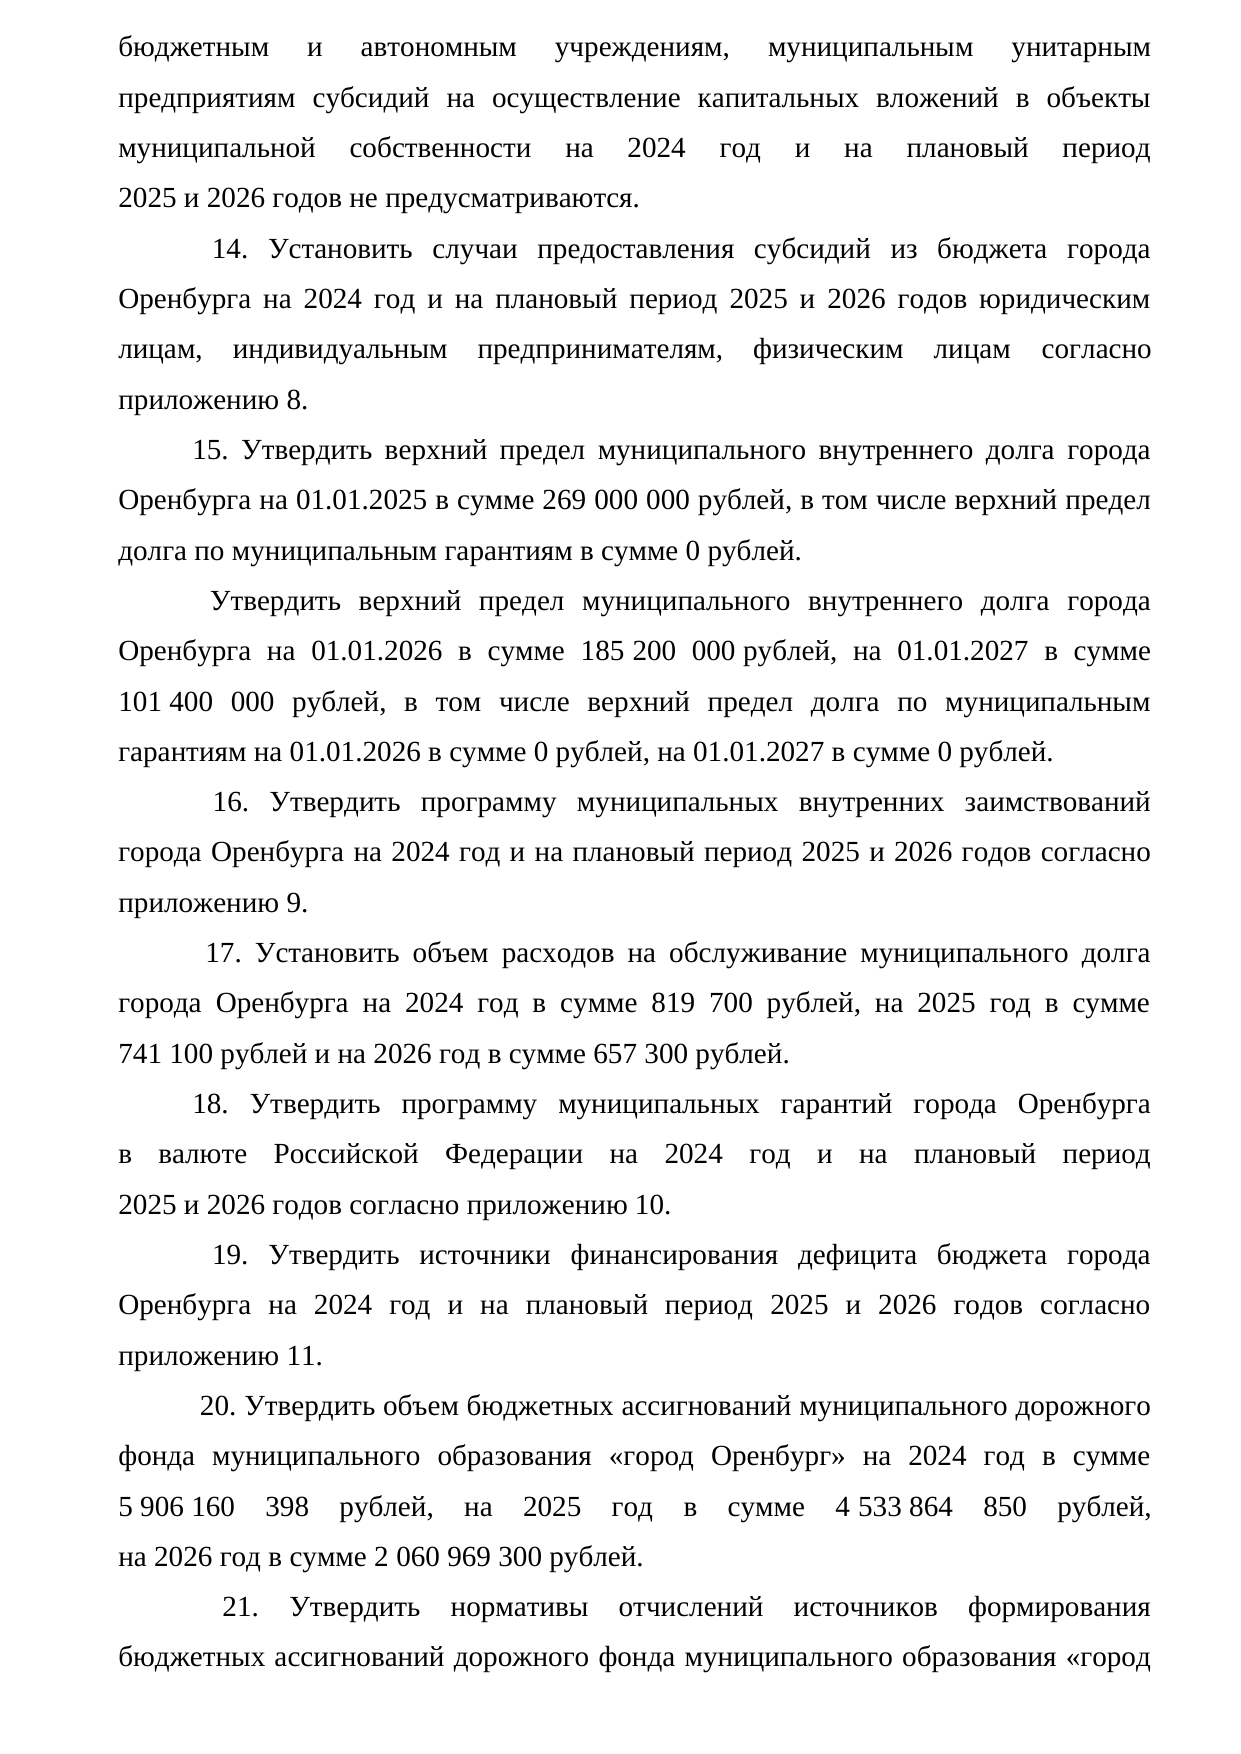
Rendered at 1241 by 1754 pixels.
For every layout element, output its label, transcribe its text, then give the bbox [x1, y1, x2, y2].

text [118, 1589, 1152, 1673]
text 15. Утвердить верхний предел муниципального внутреннего долга города Оренбурга на 01.01.2025 в сумме 269 000 000 рублей, в том числе верхний предел долга по муниципальным гарантиям в сумме 0 рублей. [118, 432, 1152, 566]
text 16. Утвердить программу муниципальных внутренних заимствований города Оренбурга на 2024 год и на плановый период 2025 и 2026 годов согласно приложению 9. [118, 784, 1152, 918]
text 19. Утвердить источники финансирования дефицита бюджета города Оренбурга на 2024 год и на плановый период 2025 и 2026 годов согласно приложению 11. [118, 1237, 1152, 1371]
text 18. Утвердить программу муниципальных гарантий города Оренбурга в валюте Российской Федерации на 2024 год и на плановый период 2025 и 2026 годов согласно приложению 10. [118, 1086, 1152, 1220]
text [118, 29, 1152, 214]
text 20. Утвердить объем бюджетных ассигнований муниципального дорожного фонда муниципального образования «город Оренбург» на 2024 год в сумме 5 906 160 398 рублей, на 2025 год в сумме 4 533 864 850 рублей, на 2026 год в сумме 2 060 969 300 рублей. [118, 1388, 1152, 1572]
text Утвердить верхний предел муниципального внутреннего долга города Оренбурга на 01.01.2026 в сумме 185 200 000 рублей, на 01.01.2027 в сумме 101 400 000 рублей, в том числе верхний предел долга по муниципальным гарантиям на 01.01.2026 в сумме 0 рублей, на 01.01.2027 в сумме 0 рублей. [118, 583, 1152, 767]
text 14. Установить случаи предоставления субсидий из бюджета города Оренбурга на 2024 год и на плановый период 2025 и 2026 годов юридическим лицам, индивидуальным предпринимателям, физическим лицам согласно приложению 8. [118, 231, 1152, 415]
text 17. Установить объем расходов на обслуживание муниципального долга города Оренбурга на 2024 год в сумме 819 700 рублей, на 2025 год в сумме 741 100 рублей и на 2026 год в сумме 657 300 рублей. [118, 935, 1152, 1069]
